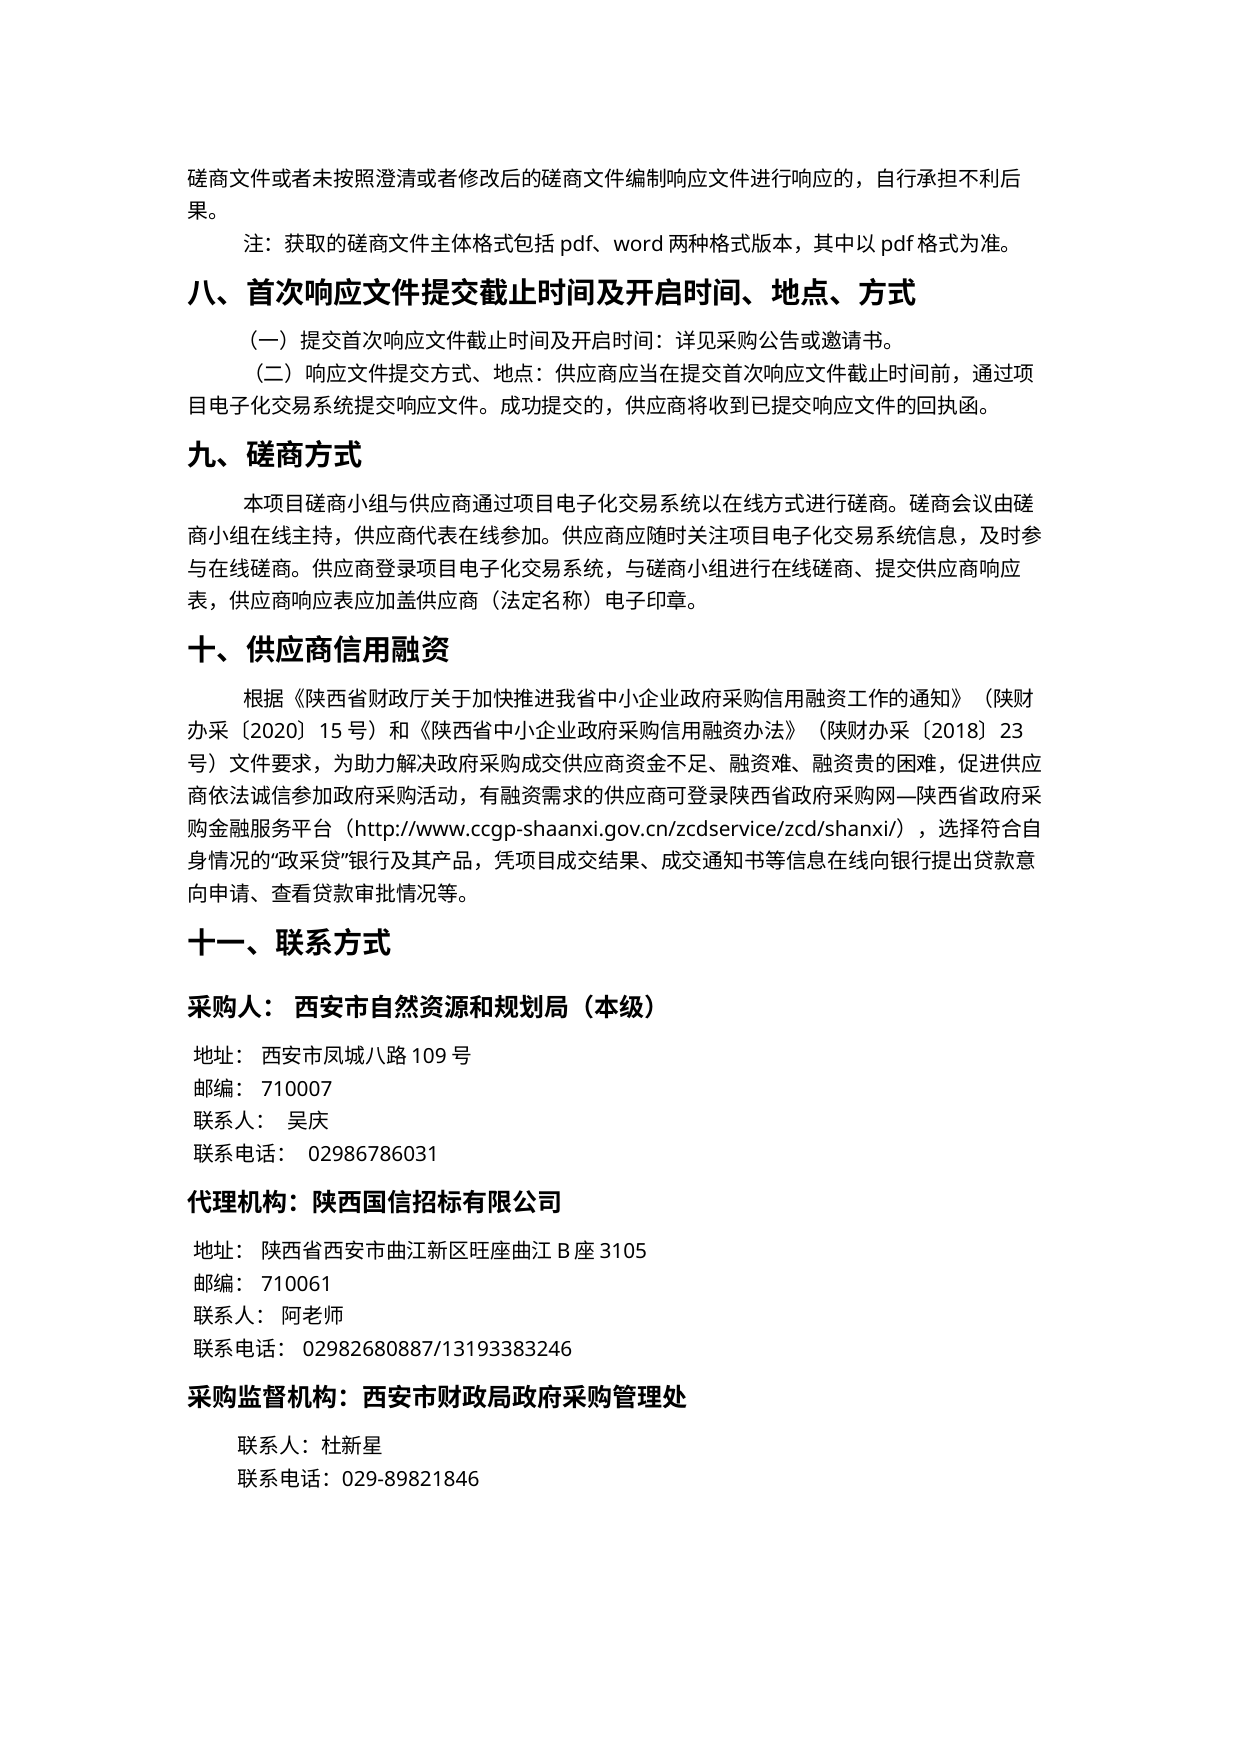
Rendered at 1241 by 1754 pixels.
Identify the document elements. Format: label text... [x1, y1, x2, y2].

text 邮编： 710061 [187, 1267, 1053, 1299]
text 联系电话： 02982680887/13193383246 [187, 1332, 1053, 1364]
text 八、首次响应文件提交截止时间及开启时间、地点、方式 [187, 259, 1053, 324]
text 联系电话： 02986786031 [187, 1137, 1053, 1169]
text 地址： 西安市凤城八路109号 [187, 1039, 1053, 1072]
text 根据《陕西省财政厅关于加快推进我省中小企业政府采购信用融资工作的通知》（陕财办采〔2020〕15 号）和《陕西省中小企业政府采购信用融资办法》（陕财办采〔2018〕23 号）文件要求，为助力解决政府采购成交供应商资金不足、融资难、融资贵的困难，促进供应商依法诚信参加政府采购活动，有融资需求的供应商可登录陕西省政府采购网—陕西省政府采购金融服务平台（http://www.ccgp-shaanxi.gov.cn/zcdservice/zcd/shanxi/），选择符合自身情况的“政采贷”银行及其产品，凭项目成交结果、成交通知书等信息在线向银行提出贷款意向申请、查看贷款审批情况等。 [187, 682, 1053, 909]
text 十、供应商信用融资 [187, 617, 1053, 682]
text 本项目磋商小组与供应商通过项目电子化交易系统以在线方式进行磋商。磋商会议由磋商小组在线主持，供应商代表在线参加。供应商应随时关注项目电子化交易系统信息，及时参与在线磋商。供应商登录项目电子化交易系统，与磋商小组进行在线磋商、提交供应商响应表，供应商响应表应加盖供应商（法定名称）电子印章。 [187, 487, 1053, 617]
text 采购监督机构：西安市财政局政府采购管理处 [187, 1364, 1053, 1429]
text 采购人： 西安市自然资源和规划局（本级） [187, 974, 1053, 1039]
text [187, 162, 1053, 227]
text 联系人： 吴庆 [187, 1104, 1053, 1137]
text 九、磋商方式 [187, 422, 1053, 487]
text 邮编： 710007 [187, 1072, 1053, 1104]
text 联系电话：029-89821846 [187, 1462, 1053, 1494]
text 代理机构：陕西国信招标有限公司 [187, 1169, 1053, 1234]
text 十一、联系方式 [187, 909, 1053, 974]
text （二）响应文件提交方式、地点：供应商应当在提交首次响应文件截止时间前，通过项目电子化交易系统提交响应文件。成功提交的，供应商将收到已提交响应文件的回执函。 [187, 357, 1053, 422]
text 联系人： 阿老师 [187, 1299, 1053, 1332]
text 注：获取的磋商文件主体格式包括pdf、word两种格式版本，其中以pdf格式为准。 [187, 227, 1053, 259]
text 联系人：杜新星 [187, 1429, 1053, 1462]
text （一）提交首次响应文件截止时间及开启时间：详见采购公告或邀请书。 [187, 324, 1053, 357]
text 地址： 陕西省西安市曲江新区旺座曲江B座3105 [187, 1234, 1053, 1267]
